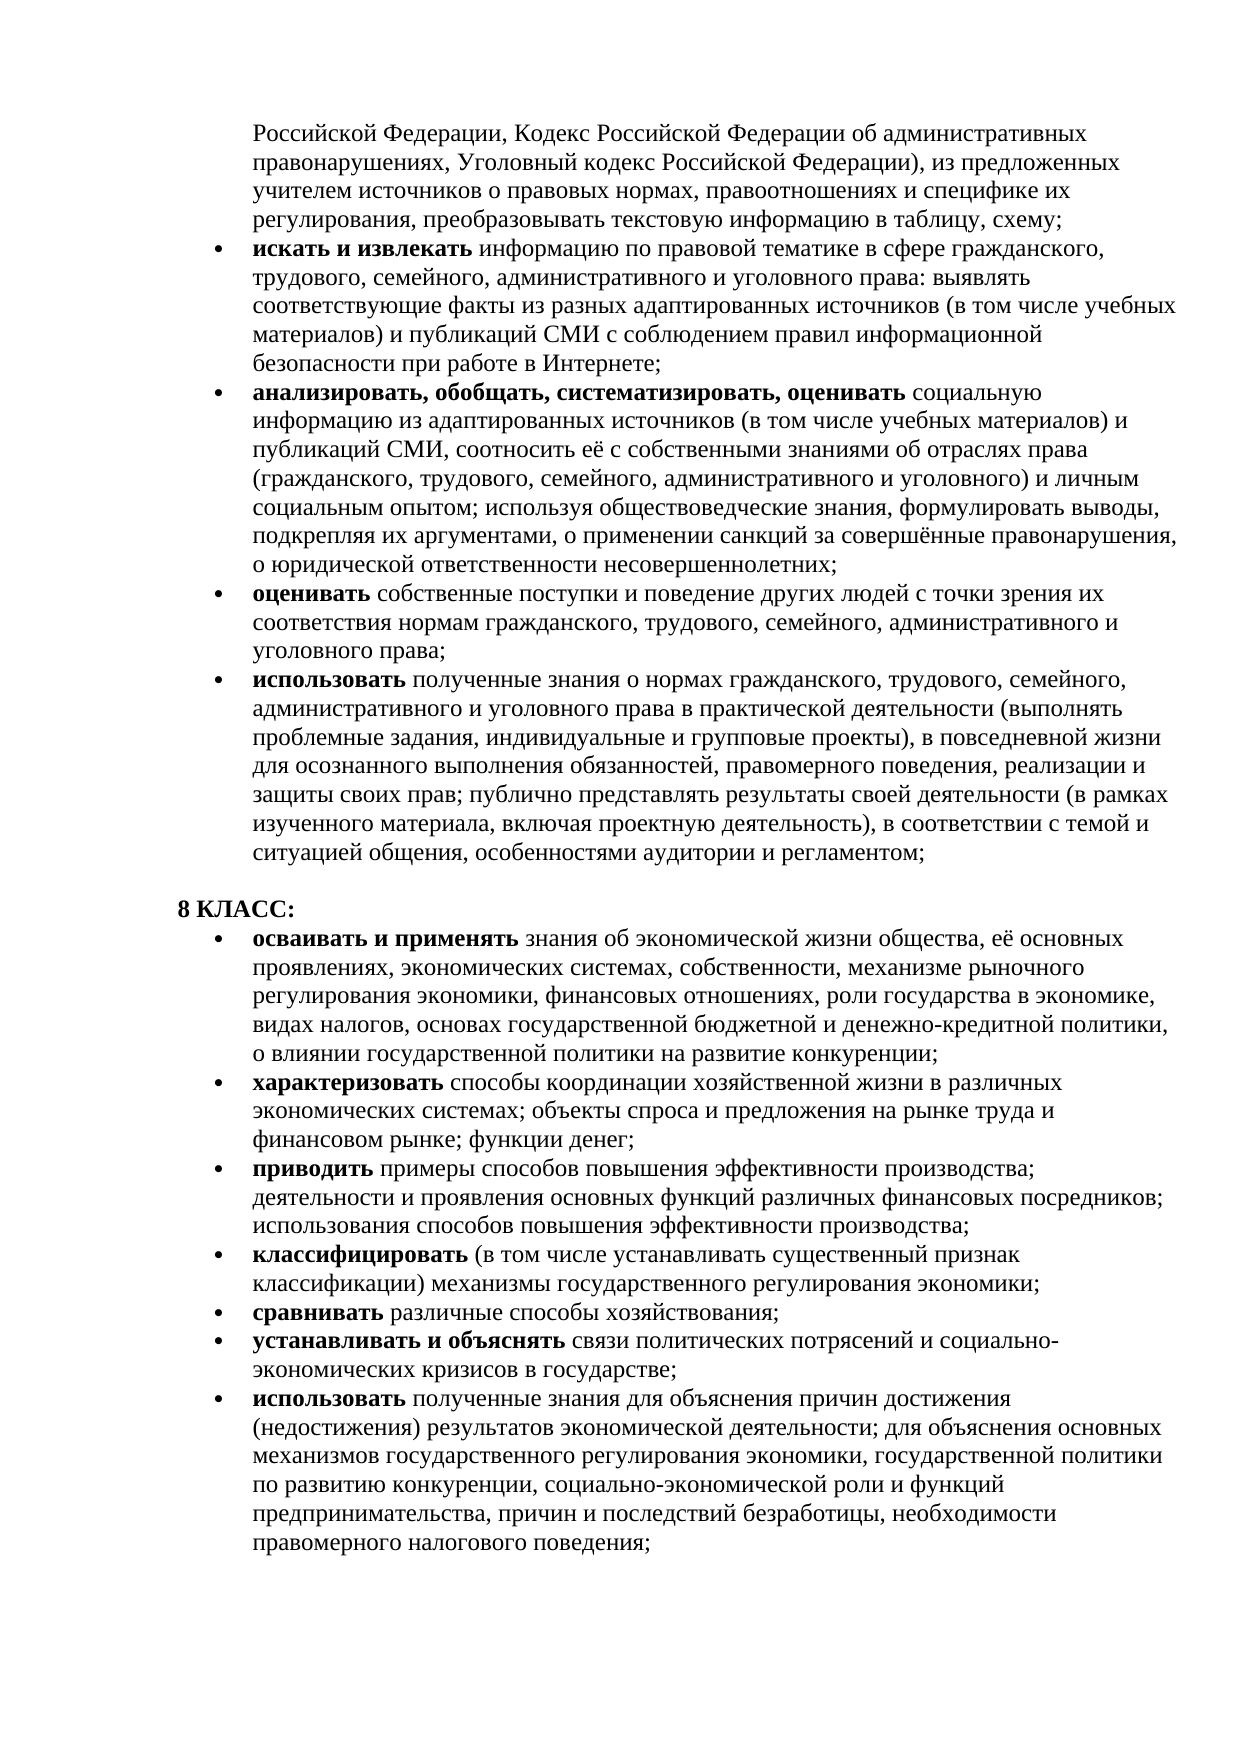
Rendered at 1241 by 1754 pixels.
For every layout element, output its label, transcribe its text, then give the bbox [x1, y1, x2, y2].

list характеризовать способы координации хозяйственной жизни в различных экономических системах; объекты спроса и предложения на рынке труда и финансовом рынке; функции денег; [215, 1067, 1181, 1153]
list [215, 118, 1181, 233]
text 8 КЛАСС: [177, 894, 1181, 923]
list осваивать и применять знания об экономической жизни общества, её основных проявлениях, экономических системах, собственности, механизме рыночного регулирования экономики, финансовых отношениях, роли государства в экономике, видах налогов, основах государственной бюджетной и денежно-кредитной политики, о влиянии государственной политики на развитие конкуренции; [215, 923, 1181, 1067]
list искать и извлекать информацию по правовой тематике в сфере гражданского, трудового, семейного, административного и уголовного права: выявлять соответствующие факты из разных адаптированных источников (в том числе учебных материалов) и публикаций СМИ с соблюдением правил информационной безопасности при работе в Интернете; [215, 233, 1181, 377]
list анализировать, обобщать, систематизировать, оценивать социальную информацию из адаптированных источников (в том числе учебных материалов) и публикаций СМИ, соотносить её с собственными знаниями об отраслях права (гражданского, трудового, семейного, административного и уголовного) и личным социальным опытом; используя обществоведческие знания, формулировать выводы, подкрепляя их аргументами, о применении санкций за совершённые правонарушения, о юридической ответственности несовершеннолетних; [215, 377, 1181, 578]
list использовать полученные знания о нормах гражданского, трудового, семейного, административного и уголовного права в практической деятельности (выполнять проблемные задания, индивидуальные и групповые проекты), в повседневной жизни для осознанного выполнения обязанностей, правомерного поведения, реализации и защиты своих прав; публично представлять результаты своей деятельности (в рамках изученного материала, включая проектную деятельность), в соответствии с темой и ситуацией общения, особенностями аудитории и регламентом; [215, 664, 1181, 866]
list устанавливать и объяснять связи политических потрясений и социально-экономических кризисов в государстве; [215, 1326, 1181, 1383]
list оценивать собственные поступки и поведение других людей с точки зрения их соответствия нормам гражданского, трудового, семейного, административного и уголовного права; [215, 578, 1181, 664]
list классифицировать (в том числе устанавливать существенный признак классификации) механизмы государственного регулирования экономики; [215, 1239, 1181, 1297]
list использовать полученные знания для объяснения причин достижения (недостижения) результатов экономической деятельности; для объяснения основных механизмов государственного регулирования экономики, государственной политики по развитию конкуренции, социально-экономической роли и функций предпринимательства, причин и последствий безработицы, необходимости правомерного налогового поведения; [215, 1383, 1181, 1556]
list сравнивать различные способы хозяйствования; [215, 1297, 1181, 1326]
list приводить примеры способов повышения эффективности производства; деятельности и проявления основных функций различных финансовых посредников; использования способов повышения эффективности производства; [215, 1153, 1181, 1239]
